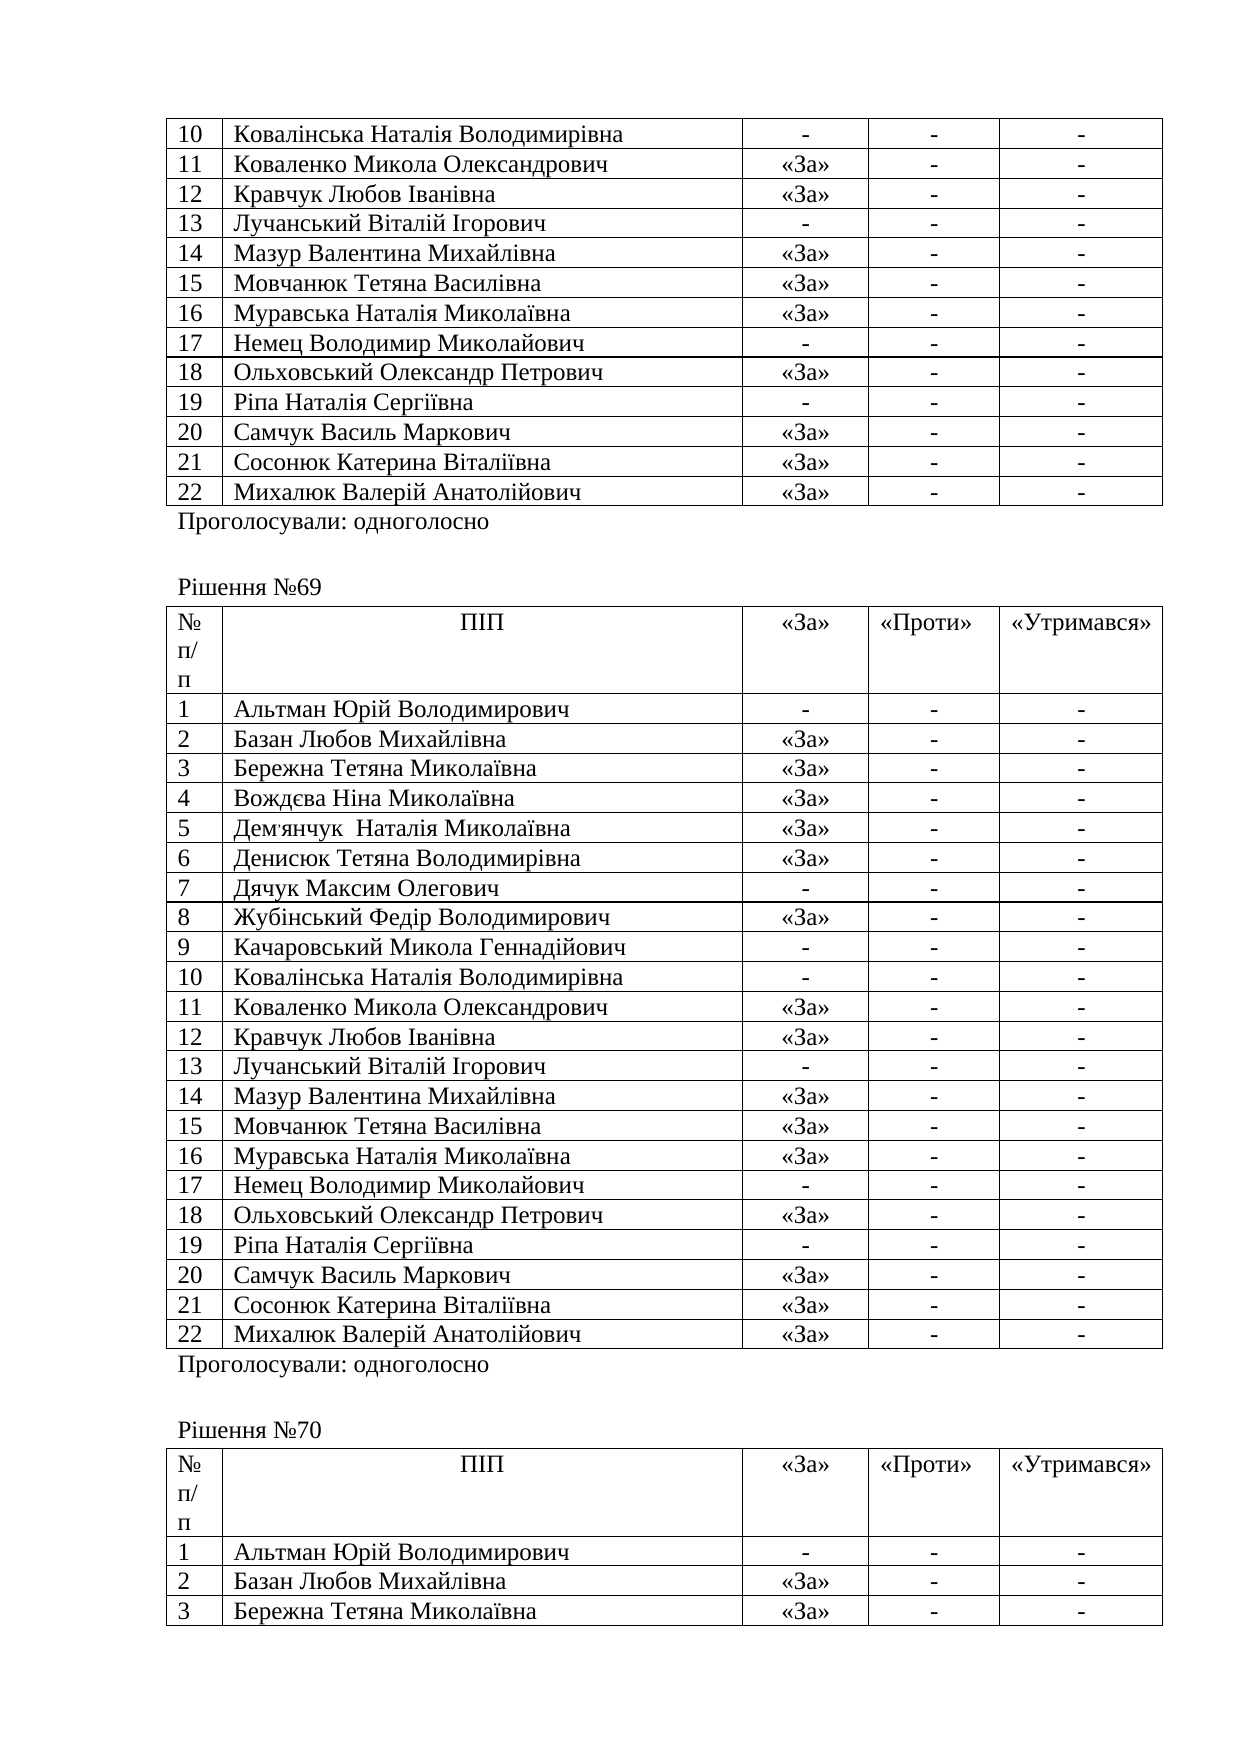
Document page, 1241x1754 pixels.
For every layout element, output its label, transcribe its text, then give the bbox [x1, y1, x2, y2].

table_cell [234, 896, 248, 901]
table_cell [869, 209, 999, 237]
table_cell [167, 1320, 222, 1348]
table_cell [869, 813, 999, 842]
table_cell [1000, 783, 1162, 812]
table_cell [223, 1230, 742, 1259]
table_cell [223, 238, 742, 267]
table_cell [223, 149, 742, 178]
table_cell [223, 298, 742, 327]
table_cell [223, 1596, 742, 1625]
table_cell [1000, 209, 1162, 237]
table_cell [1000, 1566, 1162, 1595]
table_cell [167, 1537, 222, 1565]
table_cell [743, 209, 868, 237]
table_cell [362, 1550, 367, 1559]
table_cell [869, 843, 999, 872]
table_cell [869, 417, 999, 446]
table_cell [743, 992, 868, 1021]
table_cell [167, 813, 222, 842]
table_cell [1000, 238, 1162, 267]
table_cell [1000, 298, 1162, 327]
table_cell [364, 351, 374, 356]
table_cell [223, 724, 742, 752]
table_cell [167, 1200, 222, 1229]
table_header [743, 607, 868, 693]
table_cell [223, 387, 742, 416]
text Проголосували: одноголосно [177, 1349, 1152, 1378]
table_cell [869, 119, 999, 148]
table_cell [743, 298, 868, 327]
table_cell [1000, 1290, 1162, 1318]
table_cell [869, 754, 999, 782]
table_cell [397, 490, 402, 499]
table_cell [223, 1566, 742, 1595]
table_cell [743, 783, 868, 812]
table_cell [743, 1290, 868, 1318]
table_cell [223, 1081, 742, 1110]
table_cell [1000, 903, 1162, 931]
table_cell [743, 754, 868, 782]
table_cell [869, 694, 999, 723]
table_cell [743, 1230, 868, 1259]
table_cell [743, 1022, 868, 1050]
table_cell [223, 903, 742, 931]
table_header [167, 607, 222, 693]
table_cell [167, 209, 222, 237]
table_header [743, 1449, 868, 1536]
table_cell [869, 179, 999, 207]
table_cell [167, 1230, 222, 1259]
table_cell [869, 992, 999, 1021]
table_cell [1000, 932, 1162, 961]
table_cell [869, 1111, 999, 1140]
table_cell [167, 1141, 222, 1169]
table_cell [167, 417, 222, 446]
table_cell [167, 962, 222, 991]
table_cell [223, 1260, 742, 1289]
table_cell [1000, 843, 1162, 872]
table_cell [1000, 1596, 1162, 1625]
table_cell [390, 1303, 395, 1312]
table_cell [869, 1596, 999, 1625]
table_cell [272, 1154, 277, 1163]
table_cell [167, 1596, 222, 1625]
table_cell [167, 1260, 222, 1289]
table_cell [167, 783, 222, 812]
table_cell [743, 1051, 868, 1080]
text Проголосували: одноголосно [177, 506, 1152, 535]
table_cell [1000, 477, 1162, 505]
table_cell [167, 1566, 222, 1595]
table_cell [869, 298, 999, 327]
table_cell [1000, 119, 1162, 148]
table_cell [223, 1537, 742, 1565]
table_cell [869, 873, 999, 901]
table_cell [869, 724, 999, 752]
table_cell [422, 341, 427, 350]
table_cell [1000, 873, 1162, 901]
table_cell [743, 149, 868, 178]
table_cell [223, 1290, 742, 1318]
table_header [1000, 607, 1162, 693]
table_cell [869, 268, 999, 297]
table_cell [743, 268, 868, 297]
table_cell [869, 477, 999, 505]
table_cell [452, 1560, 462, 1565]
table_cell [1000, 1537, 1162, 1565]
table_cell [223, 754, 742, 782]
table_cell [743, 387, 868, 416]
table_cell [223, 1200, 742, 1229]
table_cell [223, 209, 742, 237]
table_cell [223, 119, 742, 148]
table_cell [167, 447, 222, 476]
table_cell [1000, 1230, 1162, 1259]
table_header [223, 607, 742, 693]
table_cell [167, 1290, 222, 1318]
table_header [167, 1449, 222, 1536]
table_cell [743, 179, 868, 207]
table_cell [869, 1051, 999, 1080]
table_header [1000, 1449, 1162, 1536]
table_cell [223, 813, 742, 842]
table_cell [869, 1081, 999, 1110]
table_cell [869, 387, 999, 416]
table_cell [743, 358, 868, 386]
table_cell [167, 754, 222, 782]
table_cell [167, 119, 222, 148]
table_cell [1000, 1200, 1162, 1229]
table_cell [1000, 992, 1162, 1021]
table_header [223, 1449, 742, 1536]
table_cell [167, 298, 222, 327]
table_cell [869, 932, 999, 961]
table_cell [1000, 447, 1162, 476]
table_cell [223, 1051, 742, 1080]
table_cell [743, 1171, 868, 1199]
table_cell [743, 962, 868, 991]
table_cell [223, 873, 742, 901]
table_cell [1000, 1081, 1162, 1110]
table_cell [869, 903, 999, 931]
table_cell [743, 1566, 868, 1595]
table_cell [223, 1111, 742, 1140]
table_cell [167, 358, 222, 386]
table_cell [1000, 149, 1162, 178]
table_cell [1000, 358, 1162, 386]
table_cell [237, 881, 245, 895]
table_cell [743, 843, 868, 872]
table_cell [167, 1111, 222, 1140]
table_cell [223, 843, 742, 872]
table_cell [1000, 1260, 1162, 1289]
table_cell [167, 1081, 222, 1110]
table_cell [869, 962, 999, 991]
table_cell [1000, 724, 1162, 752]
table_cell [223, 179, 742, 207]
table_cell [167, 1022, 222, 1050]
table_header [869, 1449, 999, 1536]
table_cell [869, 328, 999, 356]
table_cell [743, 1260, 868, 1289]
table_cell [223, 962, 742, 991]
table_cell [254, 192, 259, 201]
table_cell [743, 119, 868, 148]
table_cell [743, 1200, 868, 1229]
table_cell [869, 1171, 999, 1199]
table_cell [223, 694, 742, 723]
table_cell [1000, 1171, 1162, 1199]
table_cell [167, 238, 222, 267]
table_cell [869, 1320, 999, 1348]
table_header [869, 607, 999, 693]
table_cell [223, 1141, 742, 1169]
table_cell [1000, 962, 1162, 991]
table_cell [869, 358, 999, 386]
text Рішення №69 [177, 572, 1152, 601]
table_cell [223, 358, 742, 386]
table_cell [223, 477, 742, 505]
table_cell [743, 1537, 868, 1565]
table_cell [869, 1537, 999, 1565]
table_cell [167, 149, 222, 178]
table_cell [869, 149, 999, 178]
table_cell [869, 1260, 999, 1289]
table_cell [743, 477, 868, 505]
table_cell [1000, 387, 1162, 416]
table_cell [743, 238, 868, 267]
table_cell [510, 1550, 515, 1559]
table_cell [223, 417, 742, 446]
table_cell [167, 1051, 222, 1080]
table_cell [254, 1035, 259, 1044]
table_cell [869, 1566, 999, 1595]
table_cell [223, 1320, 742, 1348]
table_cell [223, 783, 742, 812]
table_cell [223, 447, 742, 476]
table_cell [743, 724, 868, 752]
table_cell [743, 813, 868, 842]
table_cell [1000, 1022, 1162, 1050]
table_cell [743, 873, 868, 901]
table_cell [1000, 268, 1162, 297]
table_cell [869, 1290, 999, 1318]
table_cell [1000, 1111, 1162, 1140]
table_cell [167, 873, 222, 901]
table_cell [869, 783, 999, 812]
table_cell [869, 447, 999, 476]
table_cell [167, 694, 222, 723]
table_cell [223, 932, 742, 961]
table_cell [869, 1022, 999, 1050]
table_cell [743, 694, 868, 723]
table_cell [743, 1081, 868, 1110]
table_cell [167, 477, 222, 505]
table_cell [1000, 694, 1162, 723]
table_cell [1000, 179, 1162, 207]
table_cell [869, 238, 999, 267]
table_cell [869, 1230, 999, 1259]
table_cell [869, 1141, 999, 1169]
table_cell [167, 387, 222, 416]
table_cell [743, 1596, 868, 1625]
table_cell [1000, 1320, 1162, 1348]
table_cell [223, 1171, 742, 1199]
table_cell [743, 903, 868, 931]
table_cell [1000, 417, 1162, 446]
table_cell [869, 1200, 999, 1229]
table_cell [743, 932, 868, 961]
text Рішення №70 [177, 1415, 1152, 1444]
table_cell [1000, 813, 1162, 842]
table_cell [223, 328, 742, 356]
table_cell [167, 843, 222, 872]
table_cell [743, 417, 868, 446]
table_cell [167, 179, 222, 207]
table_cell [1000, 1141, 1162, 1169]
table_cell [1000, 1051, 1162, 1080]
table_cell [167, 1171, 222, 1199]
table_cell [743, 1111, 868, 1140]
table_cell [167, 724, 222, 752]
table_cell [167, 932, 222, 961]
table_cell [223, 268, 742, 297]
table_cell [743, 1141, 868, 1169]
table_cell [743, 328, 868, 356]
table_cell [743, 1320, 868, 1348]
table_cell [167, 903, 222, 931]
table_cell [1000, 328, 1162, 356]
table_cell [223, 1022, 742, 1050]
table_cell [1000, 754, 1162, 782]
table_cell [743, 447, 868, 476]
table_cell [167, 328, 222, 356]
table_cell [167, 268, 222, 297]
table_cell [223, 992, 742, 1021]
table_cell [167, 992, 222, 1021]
